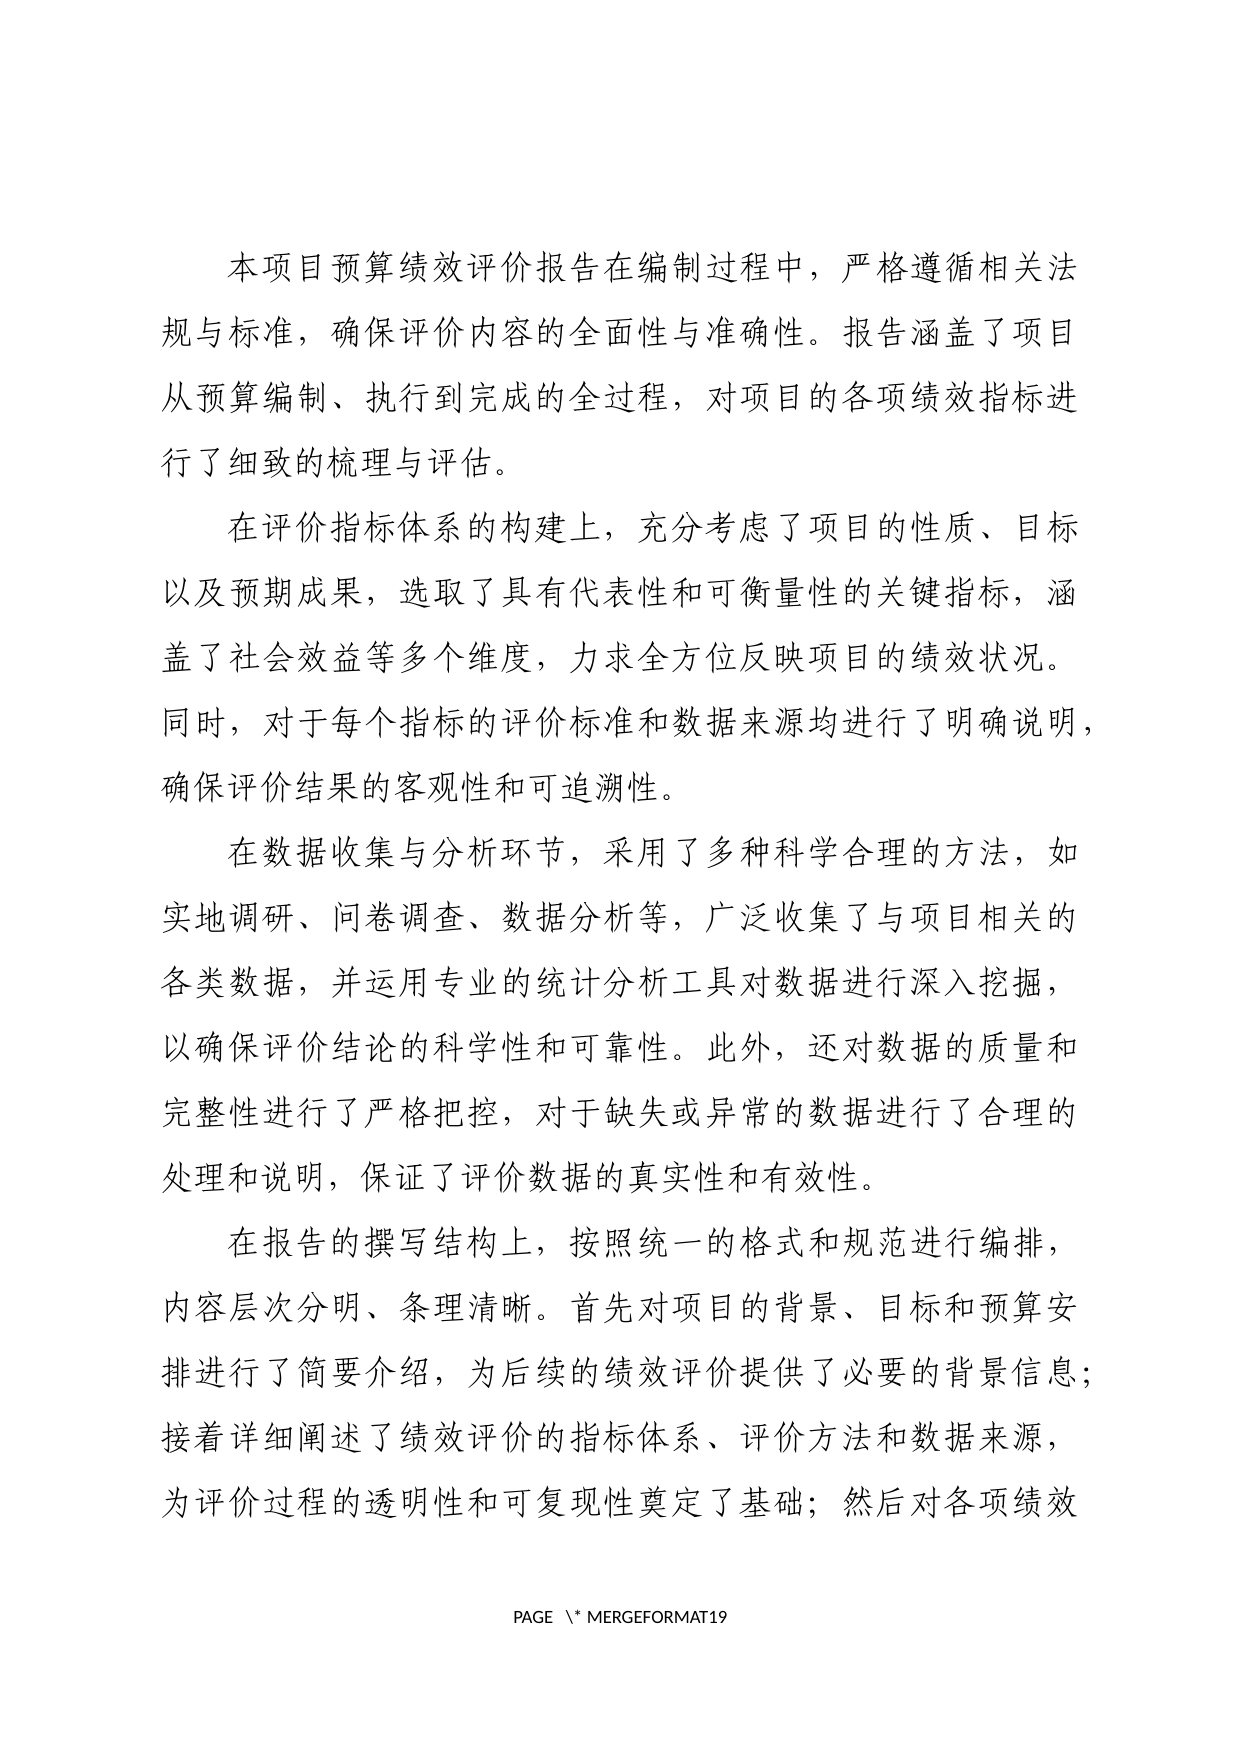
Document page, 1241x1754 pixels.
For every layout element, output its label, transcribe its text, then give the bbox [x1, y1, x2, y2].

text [159, 1208, 1081, 1533]
text 本项目预算绩效评价报告在编制过程中，严格遵循相关法规与标准，确保评价内容的全面性与准确性。报告涵盖了项目从预算编制、执行到完成的全过程，对项目的各项绩效指标进行了细致的梳理与评估。 [159, 233, 1081, 493]
text 在数据收集与分析环节，采用了多种科学合理的方法，如实地调研、问卷调查、数据分析等，广泛收集了与项目相关的各类数据，并运用专业的统计分析工具对数据进行深入挖掘，以确保评价结论的科学性和可靠性。此外，还对数据的质量和完整性进行了严格把控，对于缺失或异常的数据进行了合理的处理和说明，保证了评价数据的真实性和有效性。 [159, 818, 1081, 1208]
text 在评价指标体系的构建上，充分考虑了项目的性质、目标以及预期成果，选取了具有代表性和可衡量性的关键指标，涵盖了社会效益等多个维度，力求全方位反映项目的绩效状况。同时，对于每个指标的评价标准和数据来源均进行了明确说明，确保评价结果的客观性和可追溯性。 [159, 493, 1081, 818]
